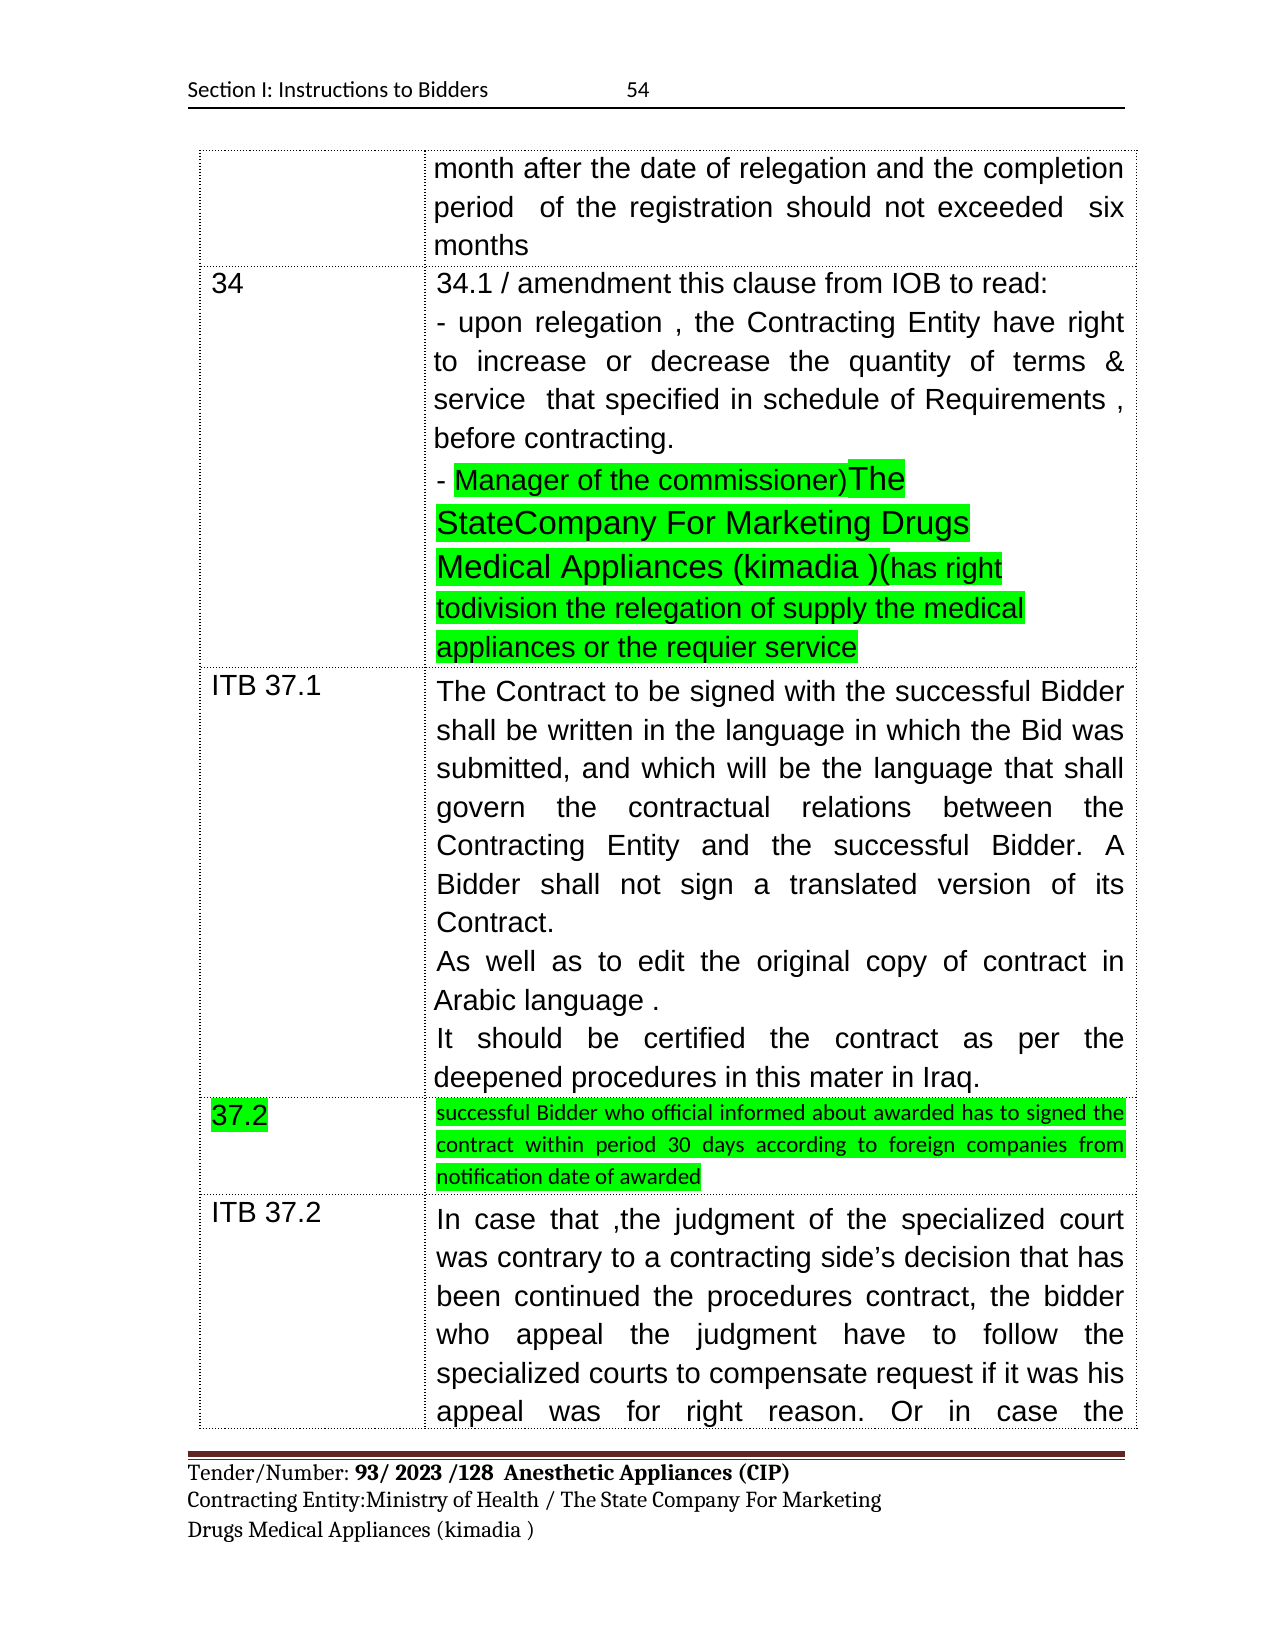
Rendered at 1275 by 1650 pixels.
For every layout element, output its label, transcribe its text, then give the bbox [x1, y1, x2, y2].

table_cell 34.1 / amendment this clause from IOB to read: - upon relegation , the Contracting Entity have right to increase or decrease the quantity of terms & service that specified in schedule of Requirements , before contracting. - Manager of the commissioner)The StateCompany For Marketing Drugs Medical Appliances (kimadia )(has right todivision the relegation of supply the medical appliances or the requier service [425, 266, 1137, 667]
table_cell The Contract to be signed with the successful Bidder shall be written in the language in which the Bid was submitted, and which will be the language that shall govern the contractual relations between the Contracting Entity and the successful Bidder. A Bidder shall not sign a translated version of its Contract. As well as to edit the original copy of contract in Arabic language . It should be certified the contract as per the deepened procedures in this mater in Iraq. [425, 667, 1137, 1097]
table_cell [425, 150, 1137, 266]
table_cell ITB 37.2 [200, 1194, 425, 1428]
table_cell 34 [200, 266, 425, 667]
table_cell 32 [200, 150, 425, 266]
table_cell 37.2 [200, 1097, 425, 1194]
table_cell successful Bidder who official informed about awarded has to signed the contract within period 30 days according to foreign companies from notification date of awarded [425, 1097, 1137, 1194]
table_cell ITB 37.1 [200, 667, 425, 1097]
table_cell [425, 1194, 1137, 1428]
